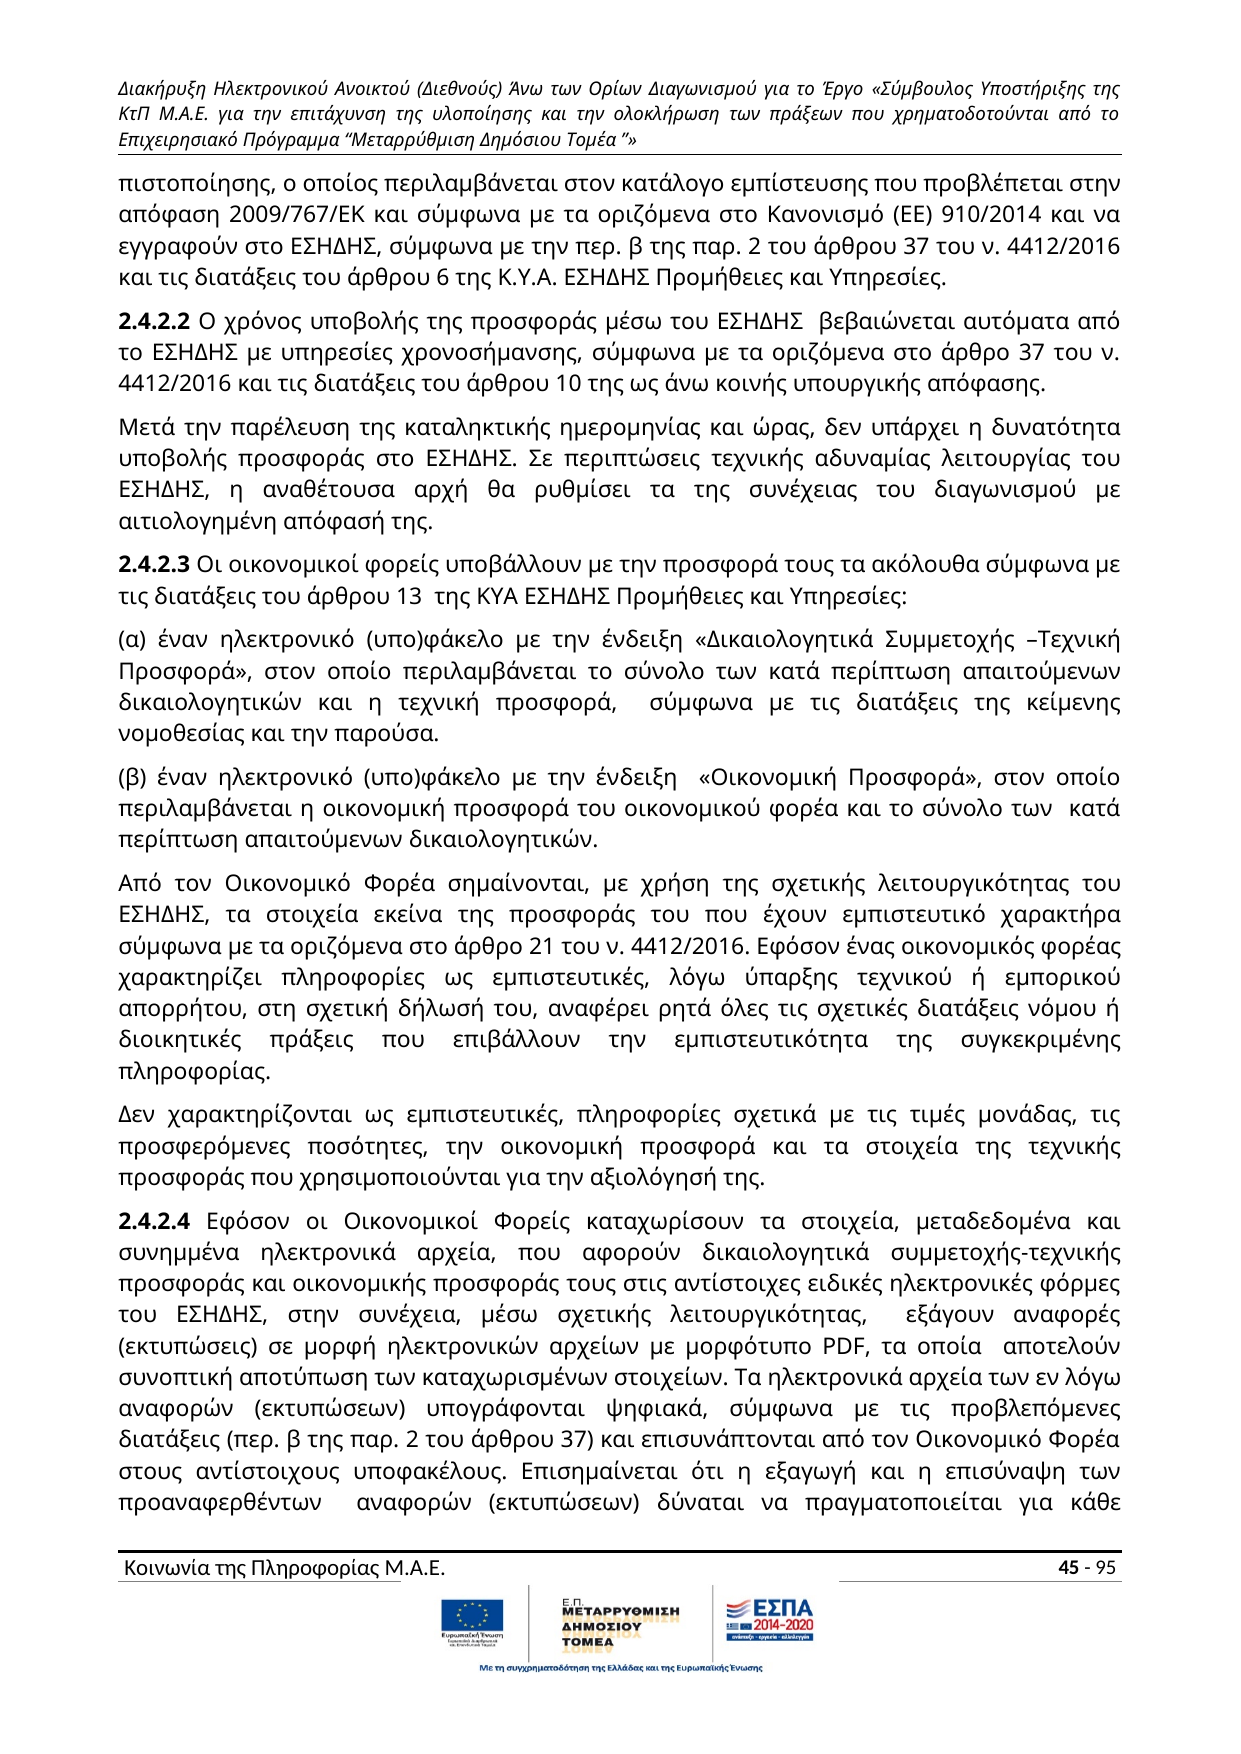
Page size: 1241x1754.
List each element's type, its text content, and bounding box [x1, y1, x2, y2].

text Από τον Οικονομικό Φορέα σημαίνονται, με χρήση της σχετικής λειτουργικότητας του ΕΣΗΔΗΣ, τα στοιχεία εκείνα της προσφοράς του που έχουν εμπιστευτικό χαρακτήρα σύμφωνα με τα οριζόμενα στο άρθρο 21 του ν. 4412/2016. Εφόσον ένας οικονομικός φορέας χαρακτηρίζει πληροφορίες ως εμπιστευτικές, λόγω ύπαρξης τεχνικού ή εμπορικού απορρήτου, στη σχετική δήλωσή του, αναφέρει ρητά όλες τις σχετικές διατάξεις νόμου ή διοικητικές πράξεις που επιβάλλουν την εμπιστευτικότητα της συγκεκριμένης πληροφορίας. [118, 867, 1122, 1086]
picture [401, 1581, 840, 1673]
text 2.4.2.2 Ο χρόνος υποβολής της προσφοράς μέσω του ΕΣΗΔΗΣ βεβαιώνεται αυτόματα από το ΕΣΗΔΗΣ με υπηρεσίες χρονοσήμανσης, σύμφωνα με τα οριζόμενα στο άρθρο 37 του ν. 4412/2016 και τις διατάξεις του άρθρου 10 της ως άνω κοινής υπουργικής απόφασης. [118, 305, 1122, 398]
text Μετά την παρέλευση της καταληκτικής ημερομηνίας και ώρας, δεν υπάρχει η δυνατότητα υποβολής προσφοράς στο ΕΣΗΔΗΣ. Σε περιπτώσεις τεχνικής αδυναμίας λειτουργίας του ΕΣΗΔΗΣ, η αναθέτουσα αρχή θα ρυθμίσει τα της συνέχειας του διαγωνισμού με αιτιολογημένη απόφασή της. [118, 411, 1122, 536]
text (α) έναν ηλεκτρονικό (υπο)φάκελο με την ένδειξη «Δικαιολογητικά Συμμετοχής –Τεχνική Προσφορά», στον οποίο περιλαμβάνεται το σύνολο των κατά περίπτωση απαιτούμενων δικαιολογητικών και η τεχνική προσφορά, σύμφωνα με τις διατάξεις της κείμενης νομοθεσίας και την παρούσα. [118, 623, 1122, 748]
text Δεν χαρακτηρίζονται ως εμπιστευτικές, πληροφορίες σχετικά με τις τιμές μονάδας, τις προσφερόμενες ποσότητες, την οικονομική προσφορά και τα στοιχεία της τεχνικής προσφοράς που χρησιμοποιούνται για την αξιολόγησή της. [118, 1098, 1122, 1192]
text (β) έναν ηλεκτρονικό (υπο)φάκελο με την ένδειξη «Οικονομική Προσφορά», στον οποίο περιλαμβάνεται η οικονομική προσφορά του οικονομικού φορέα και το σύνολο των κατά περίπτωση απαιτούμενων δικαιολογητικών. [118, 761, 1122, 855]
text 2.4.2.3 Οι οικονομικοί φορείς υποβάλλουν με την προσφορά τους τα ακόλουθα σύμφωνα με τις διατάξεις του άρθρου 13 της ΚΥΑ ΕΣΗΔΗΣ Προμήθειες και Υπηρεσίες: [118, 548, 1122, 611]
